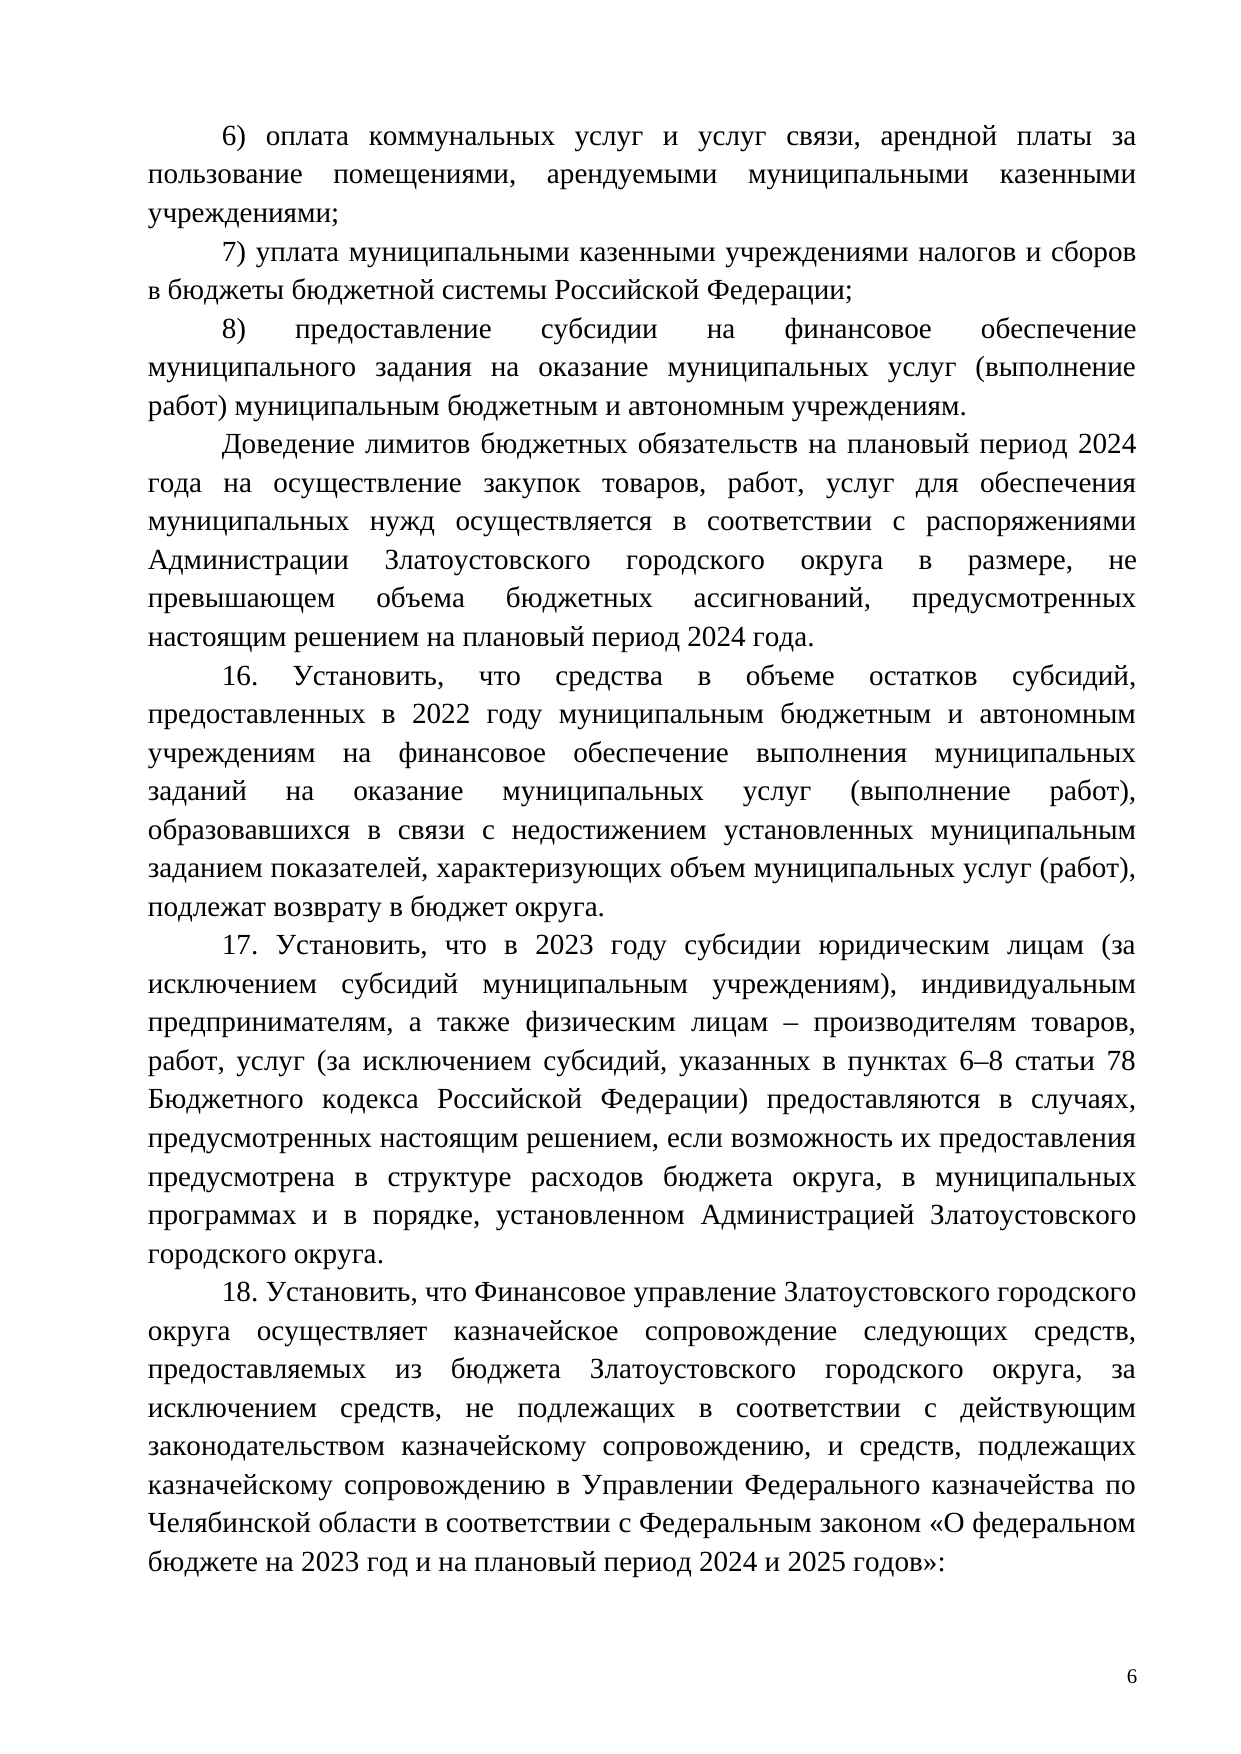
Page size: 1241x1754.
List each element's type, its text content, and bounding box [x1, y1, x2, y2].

text 18. Установить, что Финансовое управление Златоустовского городского округа осуществляет казначейское сопровождение следующих средств, предоставляемых из бюджета Златоустовского городского округа, за исключением средств, не подлежащих в соответствии с действующим законодательством казначейскому сопровождению, и средств, подлежащих казначейскому сопровождению в Управлении Федерального казначейства по Челябинской области в соответствии с Федеральным законом «О федеральном бюджете на 2023 год и на плановый период 2024 и 2025 годов»: [148, 1274, 1137, 1578]
text 17. Установить, что в 2023 году субсидии юридическим лицам (за исключением субсидий муниципальным учреждениям), индивидуальным предпринимателям, а также физическим лицам – производителям товаров, работ, услуг (за исключением субсидий, указанных в пунктах 6–8 статьи 78 Бюджетного кодекса Российской Федерации) предоставляются в случаях, предусмотренных настоящим решением, если возможность их предоставления предусмотрена в структуре расходов бюджета округа, в муниципальных программах и в порядке, установленном Администрацией Златоустовского городского округа. [148, 927, 1137, 1269]
text 16. Установить, что средства в объеме остатков субсидий, предоставленных в 2022 году муниципальным бюджетным и автономным учреждениям на финансовое обеспечение выполнения муниципальных заданий на оказание муниципальных услуг (выполнение работ), образовавшихся в связи с недостижением установленных муниципальным заданием показателей, характеризующих объем муниципальных услуг (работ), подлежат возврату в бюджет округа. [148, 658, 1137, 922]
text 8) предоставление субсидии на финансовое обеспечение муниципального задания на оказание муниципальных услуг (выполнение работ) муниципальным бюджетным и автономным учреждениям. [148, 311, 1137, 421]
text 6) оплата коммунальных услуг и услуг связи, арендной платы за пользование помещениями, арендуемыми муниципальными казенными учреждениями; [148, 118, 1137, 229]
text Доведение лимитов бюджетных обязательств на плановый период 2024 года на осуществление закупок товаров, работ, услуг для обеспечения муниципальных нужд осуществляется в соответствии с распоряжениями Администрации Златоустовского городского округа в размере, не превышающем объема бюджетных ассигнований, предусмотренных настоящим решением на плановый период 2024 года. [148, 426, 1137, 653]
text 7) уплата муниципальными казенными учреждениями налогов и сборов в бюджеты бюджетной системы Российской Федерации; [148, 234, 1137, 306]
